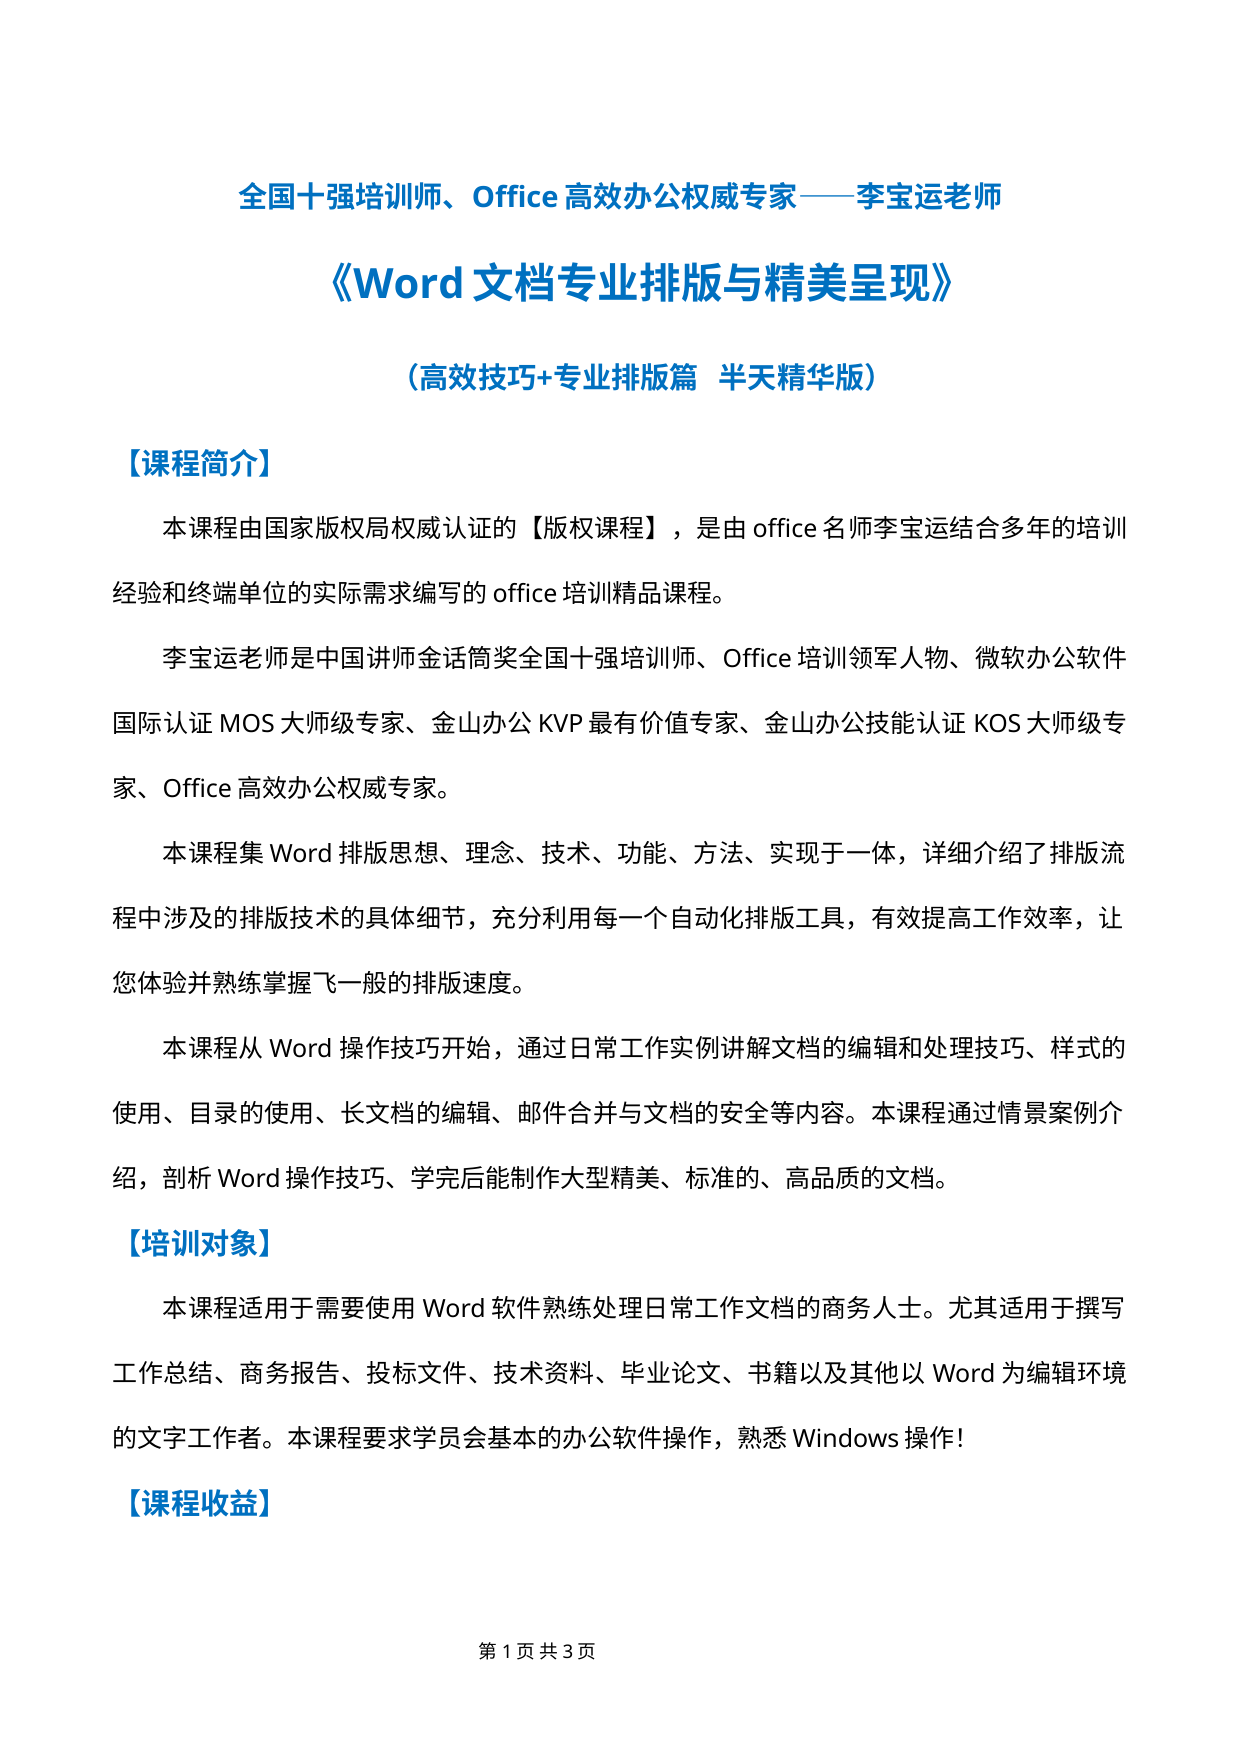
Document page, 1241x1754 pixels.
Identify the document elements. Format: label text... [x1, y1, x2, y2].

text 【课程收益】 [112, 1469, 1128, 1534]
text 本课程从Word 操作技巧开始，通过日常工作实例讲解文档的编辑和处理技巧、样式的使用、目录的使用、长文档的编辑、邮件合并与文档的安全等内容。本课程通过情景案例介绍，剖析Word操作技巧、学完后能制作大型精美、标准的、高品质的文档。 [112, 1014, 1128, 1209]
text 【课程简介】 [112, 429, 1128, 494]
text 本课程集Word排版思想、理念、技术、功能、方法、实现于一体，详细介绍了排版流程中涉及的排版技术的具体细节，充分利用每一个自动化排版工具，有效提高工作效率，让您体验并熟练掌握飞一般的排版速度。 [112, 819, 1128, 1014]
text 【培训对象】 [112, 1209, 1128, 1274]
text 本课程适用于需要使用Word软件熟练处理日常工作文档的商务人士。尤其适用于撰写工作总结、商务报告、投标文件、技术资料、毕业论文、书籍以及其他以Word为编辑环境的文字工作者。本课程要求学员会基本的办公软件操作，熟悉Windows操作！ [112, 1274, 1128, 1469]
list （高效技巧+专业排版篇 半天精华版） [112, 343, 1128, 408]
text 李宝运老师是中国讲师金话筒奖全国十强培训师、Office培训领军人物、微软办公软件国际认证MOS大师级专家、金山办公KVP最有价值专家、金山办公技能认证KOS大师级专家、Office高效办公权威专家。 [112, 624, 1128, 819]
text 全国十强培训师、Office高效办公权威专家——李宝运老师 [112, 162, 1128, 227]
list 《Word文档专业排版与精美呈现》 [112, 248, 1128, 313]
text 本课程由国家版权局权威认证的【版权课程】，是由office名师李宝运结合多年的培训经验和终端单位的实际需求编写的office培训精品课程。 [112, 494, 1128, 624]
